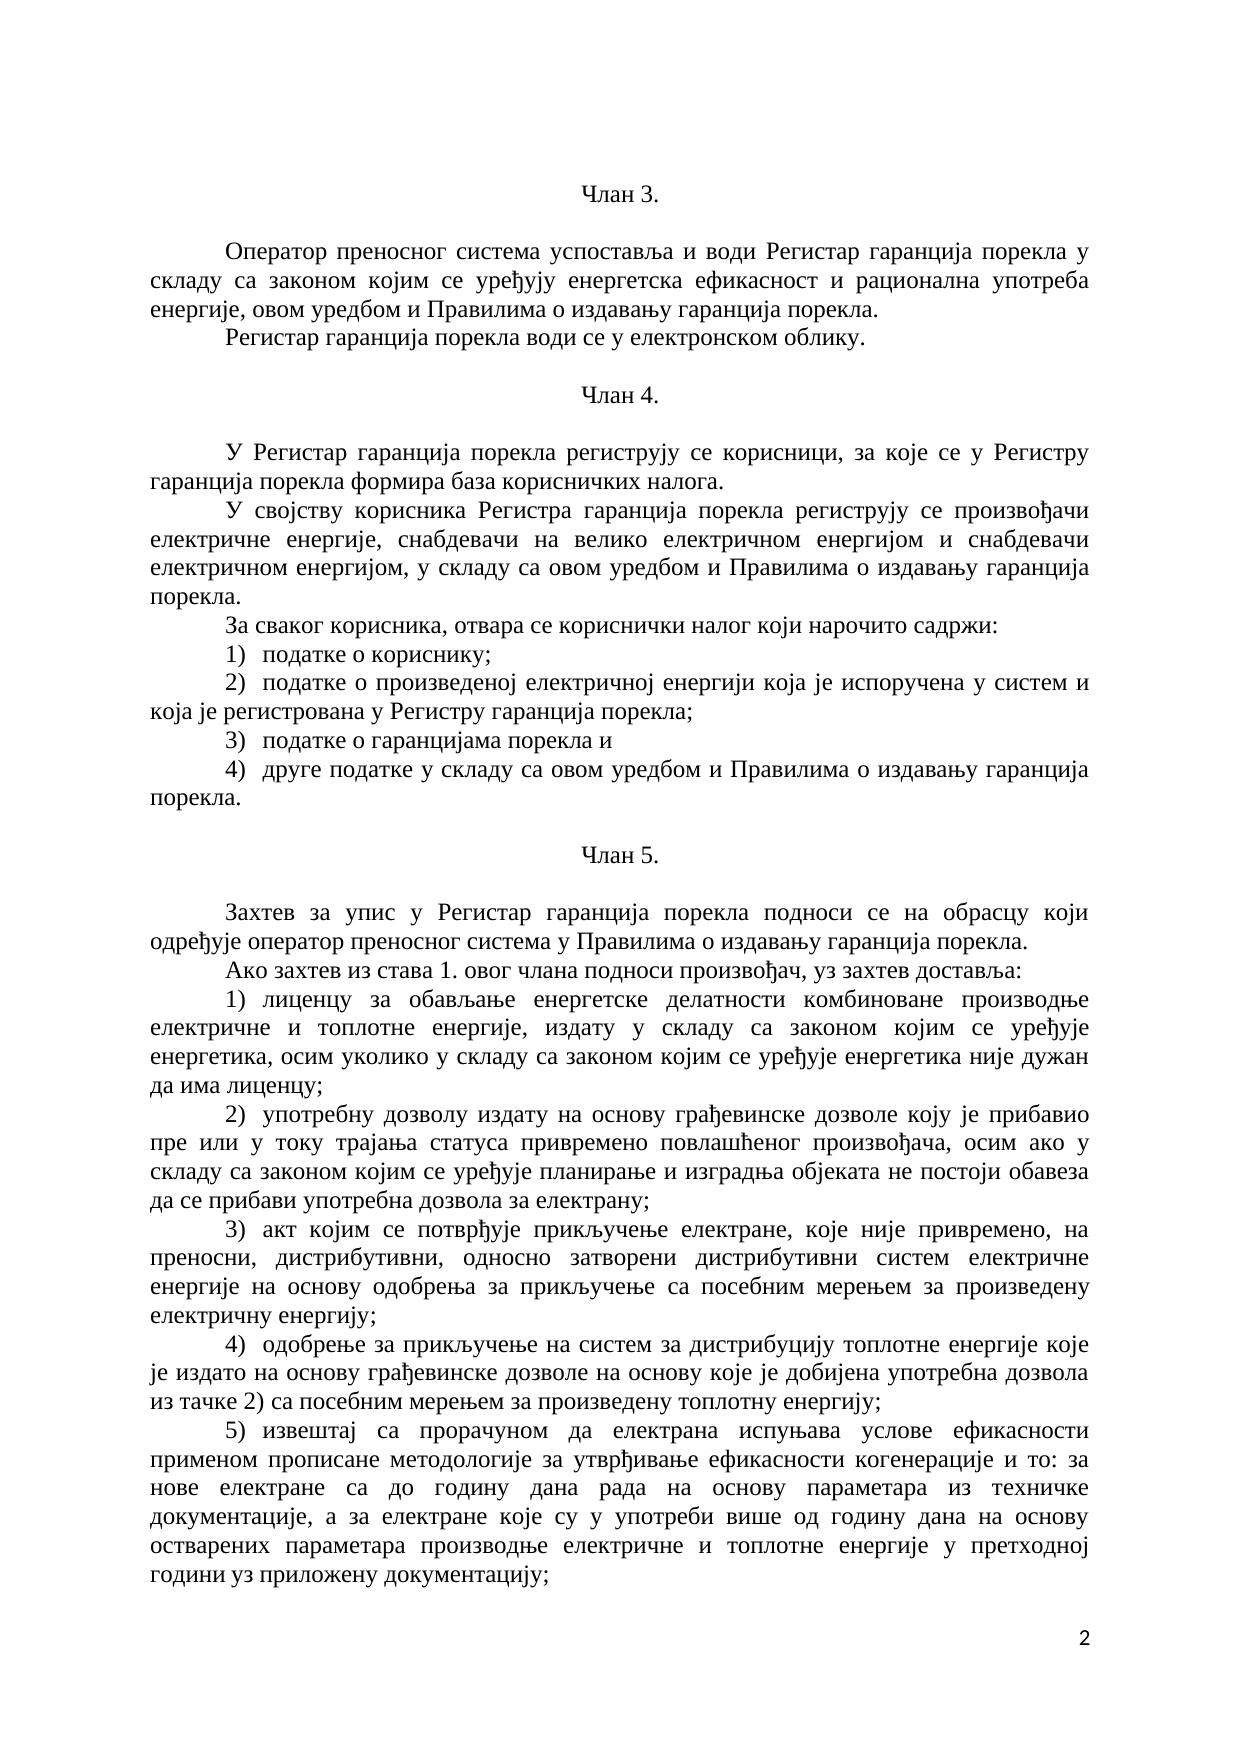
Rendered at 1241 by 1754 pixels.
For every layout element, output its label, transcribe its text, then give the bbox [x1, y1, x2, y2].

text 1) податке о кориснику; [150, 639, 1090, 667]
text Члан 5. [150, 840, 1090, 869]
text 4) друге податке у складу са овом уредбом и Правилима о издавању гаранција порекла. [150, 754, 1090, 811]
list одобрење за прикључење на систем за дистрибуцију топлотне енергије које је издато на основу грађевинске дозволе на основу које је добијена употребна дозвола из тачке 2) са посебним мерењем за произведену топлотну енергију; [150, 1329, 1090, 1415]
list извештај са прорачуном да електрана испуњава услове ефикасности применом прописане методологије за утврђивање ефикасности когенерације и то: за нове електране са до годину дана рада на основу параметара из техничке документације, а за електране које су у употреби више од годину дана на основу остварених параметара производње електричне и топлотне енергије у претходној години уз приложену документацију; [150, 1415, 1090, 1588]
list употребну дозволу издату на основу грађевинске дозволе коју је прибавио пре или у току трајања статуса привремено повлашћеног произвођача, осим ако у складу са законом којим се уређује планирање и изградња објеката не постоји обавеза да се прибави употребна дозвола за електрану; [150, 1099, 1090, 1214]
text Члан 4. [150, 380, 1090, 409]
list акт којим се потврђује прикључење електране, које није привремено, на преносни, дистрибутивни, односно затворени дистрибутивни систем електричне енергије на основу одобрења за прикључење са посебним мерењем за произведену електричну енергију; [150, 1214, 1090, 1329]
text У својству корисника Регистра гаранција порекла региструју се произвођачи електричне енергије, снабдевачи на велико електричном енергијом и снабдевачи електричном енергијом, у складу са овом уредбом и Правилима о издавању гаранција порекла. [150, 495, 1090, 610]
text Захтев за упис у Регистар гаранција порекла подноси се на обрасцу који одређује оператор преносног система у Правилима о издавању гаранција порекла. [150, 897, 1090, 955]
text 3) податке о гаранцијама порекла и [150, 725, 1090, 754]
text Регистар гаранција порекла води се у електронском облику. [150, 322, 1090, 351]
text Ако захтев из става 1. овог члана подноси произвођач, уз захтев доставља: [150, 955, 1090, 984]
text Члан 3. [150, 179, 1090, 207]
text Оператор преносног система успоставља и води Регистар гаранција порекла у складу са законом којим се уређују енергетска ефикасност и рационална употреба енергије, овом уредбом и Правилима о издавању гаранција порекла. [150, 236, 1090, 322]
text У Регистар гаранција порекла региструју се корисници, за које се у Регистру гаранција порекла формира база корисничких налога. [150, 437, 1090, 495]
text За сваког корисника, отвара се кориснички налог који нарочито садржи: [150, 610, 1090, 639]
list лиценцу за обављање енергетске делатности комбиноване производње електричне и топлотне енергије, издату у складу са законом којим се уређује енергетика, осим уколико у складу са законом којим се уређује енергетика није дужан да има лиценцу; [150, 984, 1090, 1099]
text 2) податке о произведеној електричној енергији која је испоручена у систем и која је регистрована у Регистру гаранција порекла; [150, 667, 1090, 725]
